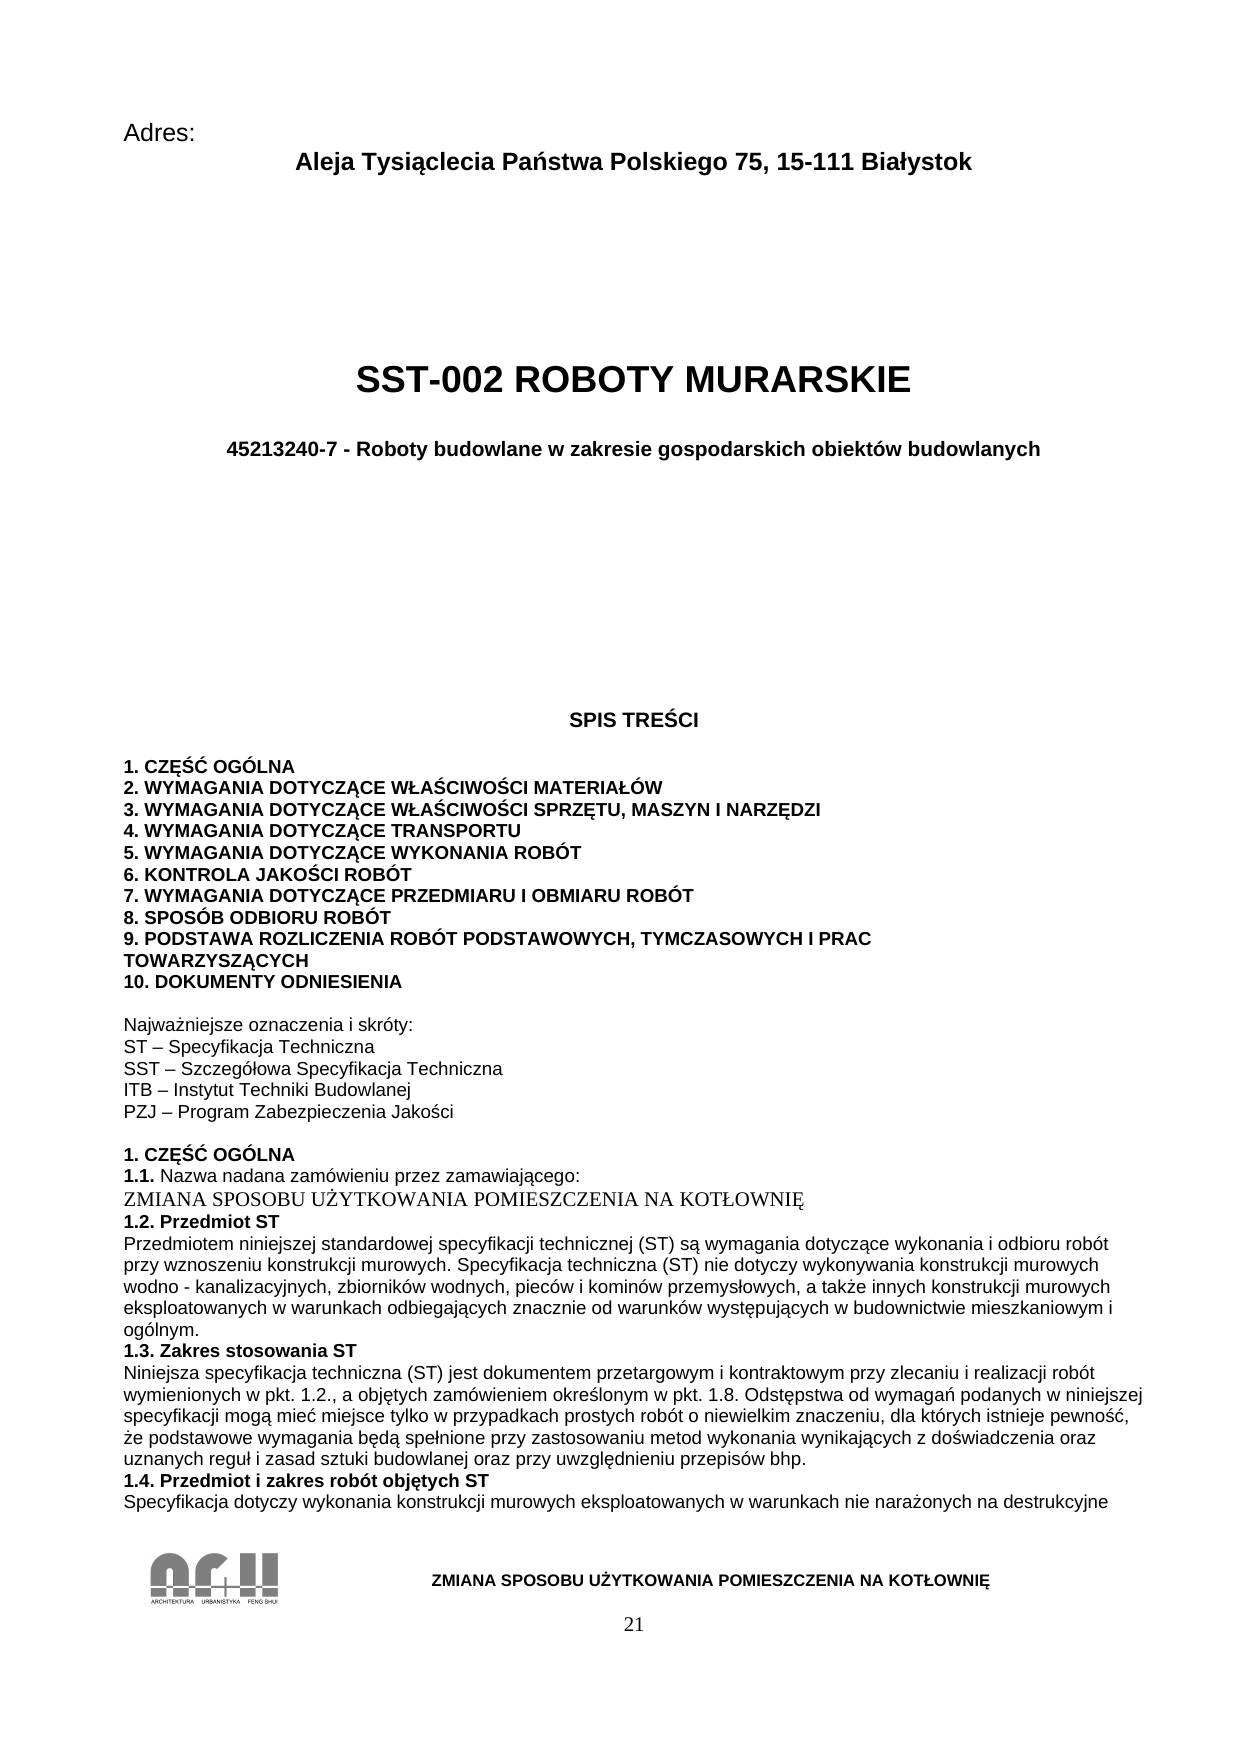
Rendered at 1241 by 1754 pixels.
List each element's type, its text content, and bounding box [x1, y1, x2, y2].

text ST – Specyfikacja Techniczna [123, 1036, 1144, 1057]
text 1.1. Nazwa nadana zamówieniu przez zamawiającego: [123, 1165, 1144, 1187]
text 1.4. Przedmiot i zakres robót objętych ST [123, 1469, 1144, 1491]
text 1.2. Przedmiot ST [123, 1211, 1144, 1232]
text 9. PODSTAWA ROZLICZENIA ROBÓT PODSTAWOWYCH, TYMCZASOWYCH I PRAC [123, 928, 1144, 949]
text ZMIANA SPOSOBU UŻYTKOWANIA POMIESZCZENIA NA KOTŁOWNIĘ [123, 1187, 1144, 1211]
text SPIS TREŚCI [123, 708, 1144, 732]
text 1. CZĘŚĆ OGÓLNA [123, 1144, 1144, 1165]
text PZJ – Program Zabezpieczenia Jakości [123, 1101, 1144, 1122]
text 10. DOKUMENTY ODNIESIENIA [123, 971, 1144, 993]
text 7. WYMAGANIA DOTYCZĄCE PRZEDMIARU I OBMIARU ROBÓT [123, 885, 1144, 906]
text 1. CZĘŚĆ OGÓLNA [123, 756, 1144, 777]
text 2. WYMAGANIA DOTYCZĄCE WŁAŚCIWOŚCI MATERIAŁÓW [123, 777, 1144, 799]
text 4. WYMAGANIA DOTYCZĄCE TRANSPORTU [123, 820, 1144, 842]
text 8. SPOSÓB ODBIORU ROBÓT [123, 906, 1144, 928]
text 5. WYMAGANIA DOTYCZĄCE WYKONANIA ROBÓT [123, 842, 1144, 863]
text 1.3. Zakres stosowania ST [123, 1340, 1144, 1362]
text Aleja Tysiąclecia Państwa Polskiego 75, 15-111 Białystok [123, 147, 1144, 176]
text Przedmiotem niniejszej standardowej specyfikacji technicznej (ST) są wymagania dotyczące wykonania i odbioru robót przy wznoszeniu konstrukcji murowych. Specyfikacja techniczna (ST) nie dotyczy wykonywania konstrukcji murowych wodno - kanalizacyjnych, zbiorników wodnych, pieców i kominów przemysłowych, a także innych konstrukcji murowych eksploatowanych w warunkach odbiegających znacznie od warunków występujących w budownictwie mieszkaniowym i ogólnym. [123, 1232, 1144, 1340]
text ITB – Instytut Techniki Budowlanej [123, 1079, 1144, 1101]
text Niniejsza specyfikacja techniczna (ST) jest dokumentem przetargowym i kontraktowym przy zlecaniu i realizacji robót wymienionych w pkt. 1.2., a objętych zamówieniem określonym w pkt. 1.8. Odstępstwa od wymagań podanych w niniejszej specyfikacji mogą mieć miejsce tylko w przypadkach prostych robót o niewielkim znaczeniu, dla których istnieje pewność, że podstawowe wymagania będą spełnione przy zastosowaniu metod wykonania wynikających z doświadczenia oraz uznanych reguł i zasad sztuki budowlanej oraz przy uwzględnieniu przepisów bhp. [123, 1362, 1144, 1469]
text 3. WYMAGANIA DOTYCZĄCE WŁAŚCIWOŚCI SPRZĘTU, MASZYN I NARZĘDZI [123, 799, 1144, 820]
text SST – Szczegółowa Specyfikacja Techniczna [123, 1057, 1144, 1079]
picture [149, 1551, 279, 1605]
text 6. KONTROLA JAKOŚCI ROBÓT [123, 863, 1144, 885]
text 45213240-7 - Roboty budowlane w zakresie gospodarskich obiektów budowlanych [123, 437, 1144, 461]
text TOWARZYSZĄCYCH [123, 949, 1144, 971]
text Adres: [123, 118, 1144, 147]
subtitle SST-002 ROBOTY MURARSKIE [123, 357, 1144, 400]
text Najważniejsze oznaczenia i skróty: [123, 1014, 1144, 1036]
